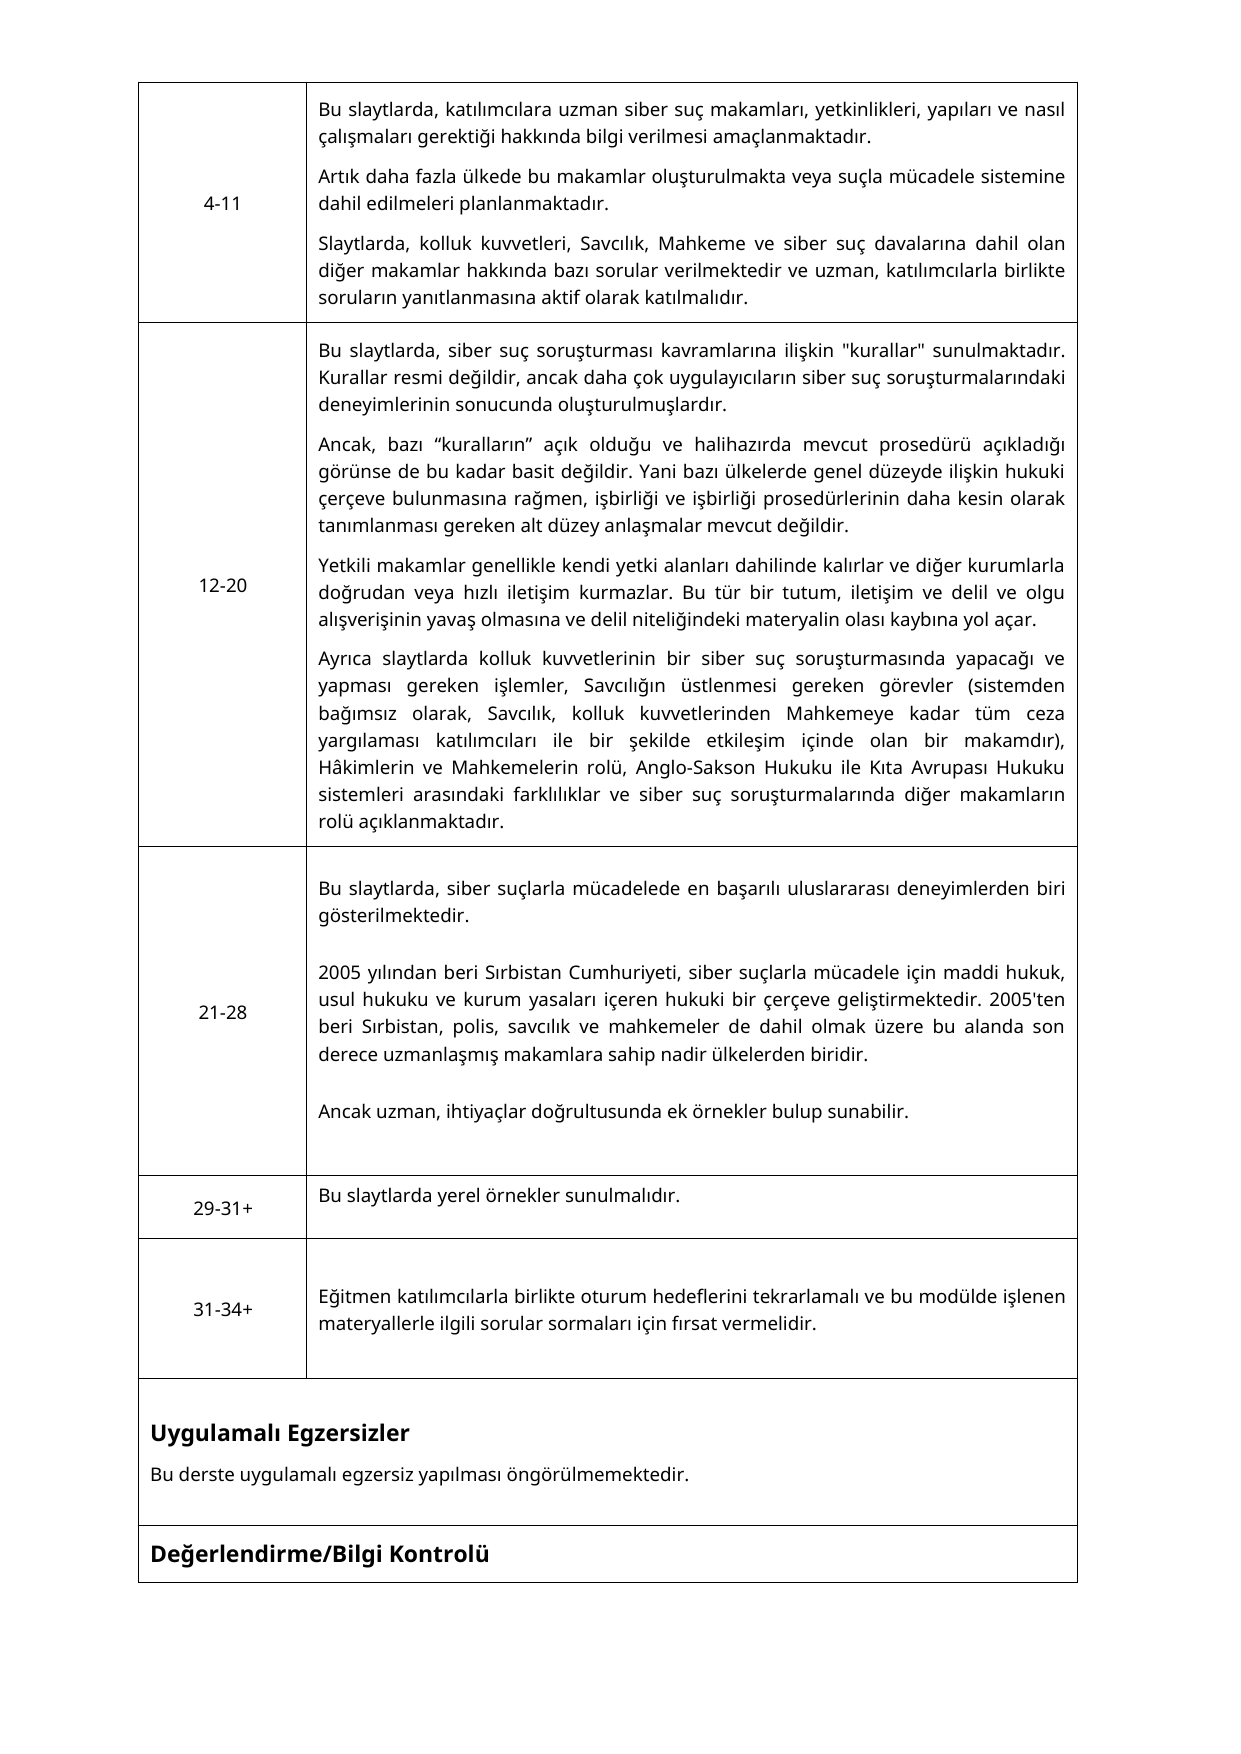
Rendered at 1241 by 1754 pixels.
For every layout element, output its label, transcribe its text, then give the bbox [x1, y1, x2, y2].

table_cell Uygulamalı Egzersizler Bu derste uygulamalı egzersiz yapılması öngörülmemektedir. [139, 1379, 1077, 1525]
table_cell Bu slaytlarda, siber suç soruşturması kavramlarına ilişkin "kurallar" sunulmaktadır. Kurallar resmi değildir, ancak daha çok uygulayıcıların siber suç soruşturmalarındaki deneyimlerinin sonucunda oluşturulmuşlardır. Ancak, bazı “kuralların” açık olduğu ve halihazırda mevcut prosedürü açıkladığı görünse de bu kadar basit değildir. Yani bazı ülkelerde genel düzeyde ilişkin hukuki çerçeve bulunmasına rağmen, işbirliği ve işbirliği prosedürlerinin daha kesin olarak tanımlanması gereken alt düzey anlaşmalar mevcut değildir. Yetkili makamlar genellikle kendi yetki alanları dahilinde kalırlar ve diğer kurumlarla doğrudan veya hızlı iletişim kurmazlar. Bu tür bir tutum, iletişim ve delil ve olgu alışverişinin yavaş olmasına ve delil niteliğindeki materyalin olası kaybına yol açar. Ayrıca slaytlarda kolluk kuvvetlerinin bir siber suç soruşturmasında yapacağı ve yapması gereken işlemler, Savcılığın üstlenmesi gereken görevler (sistemden bağımsız olarak, Savcılık, kolluk kuvvetlerinden Mahkemeye kadar tüm ceza yargılaması katılımcıları ile bir şekilde etkileşim içinde olan bir makamdır), Hâkimlerin ve Mahkemelerin rolü, Anglo-Sakson Hukuku ile Kıta Avrupası Hukuku sistemleri arasındaki farklılıklar ve siber suç soruşturmalarında diğer makamların rolü açıklanmaktadır. [307, 323, 1077, 846]
table_cell 21-28 [139, 847, 306, 1175]
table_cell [139, 1526, 1077, 1582]
table_cell 4-11 [139, 83, 306, 322]
table_cell Bu slaytlarda, siber suçlarla mücadelede en başarılı uluslararası deneyimlerden biri gösterilmektedir. 2005 yılından beri Sırbistan Cumhuriyeti, siber suçlarla mücadele için maddi hukuk, usul hukuku ve kurum yasaları içeren hukuki bir çerçeve geliştirmektedir. 2005'ten beri Sırbistan, polis, savcılık ve mahkemeler de dahil olmak üzere bu alanda son derece uzmanlaşmış makamlara sahip nadir ülkelerden biridir. Ancak uzman, ihtiyaçlar doğrultusunda ek örnekler bulup sunabilir. [307, 847, 1077, 1175]
table_cell 29-31+ [139, 1176, 306, 1238]
table_cell 31-34+ [139, 1239, 306, 1378]
table_cell 12-20 [139, 323, 306, 846]
table_cell Eğitmen katılımcılarla birlikte oturum hedeflerini tekrarlamalı ve bu modülde işlenen materyallerle ilgili sorular sormaları için fırsat vermelidir. [307, 1239, 1077, 1378]
table_cell Bu slaytlarda yerel örnekler sunulmalıdır. [307, 1176, 1077, 1238]
table_cell Bu slaytlarda, katılımcılara uzman siber suç makamları, yetkinlikleri, yapıları ve nasıl çalışmaları gerektiği hakkında bilgi verilmesi amaçlanmaktadır. Artık daha fazla ülkede bu makamlar oluşturulmakta veya suçla mücadele sistemine dahil edilmeleri planlanmaktadır. Slaytlarda, kolluk kuvvetleri, Savcılık, Mahkeme ve siber suç davalarına dahil olan diğer makamlar hakkında bazı sorular verilmektedir ve uzman, katılımcılarla birlikte soruların yanıtlanmasına aktif olarak katılmalıdır. [307, 83, 1077, 322]
